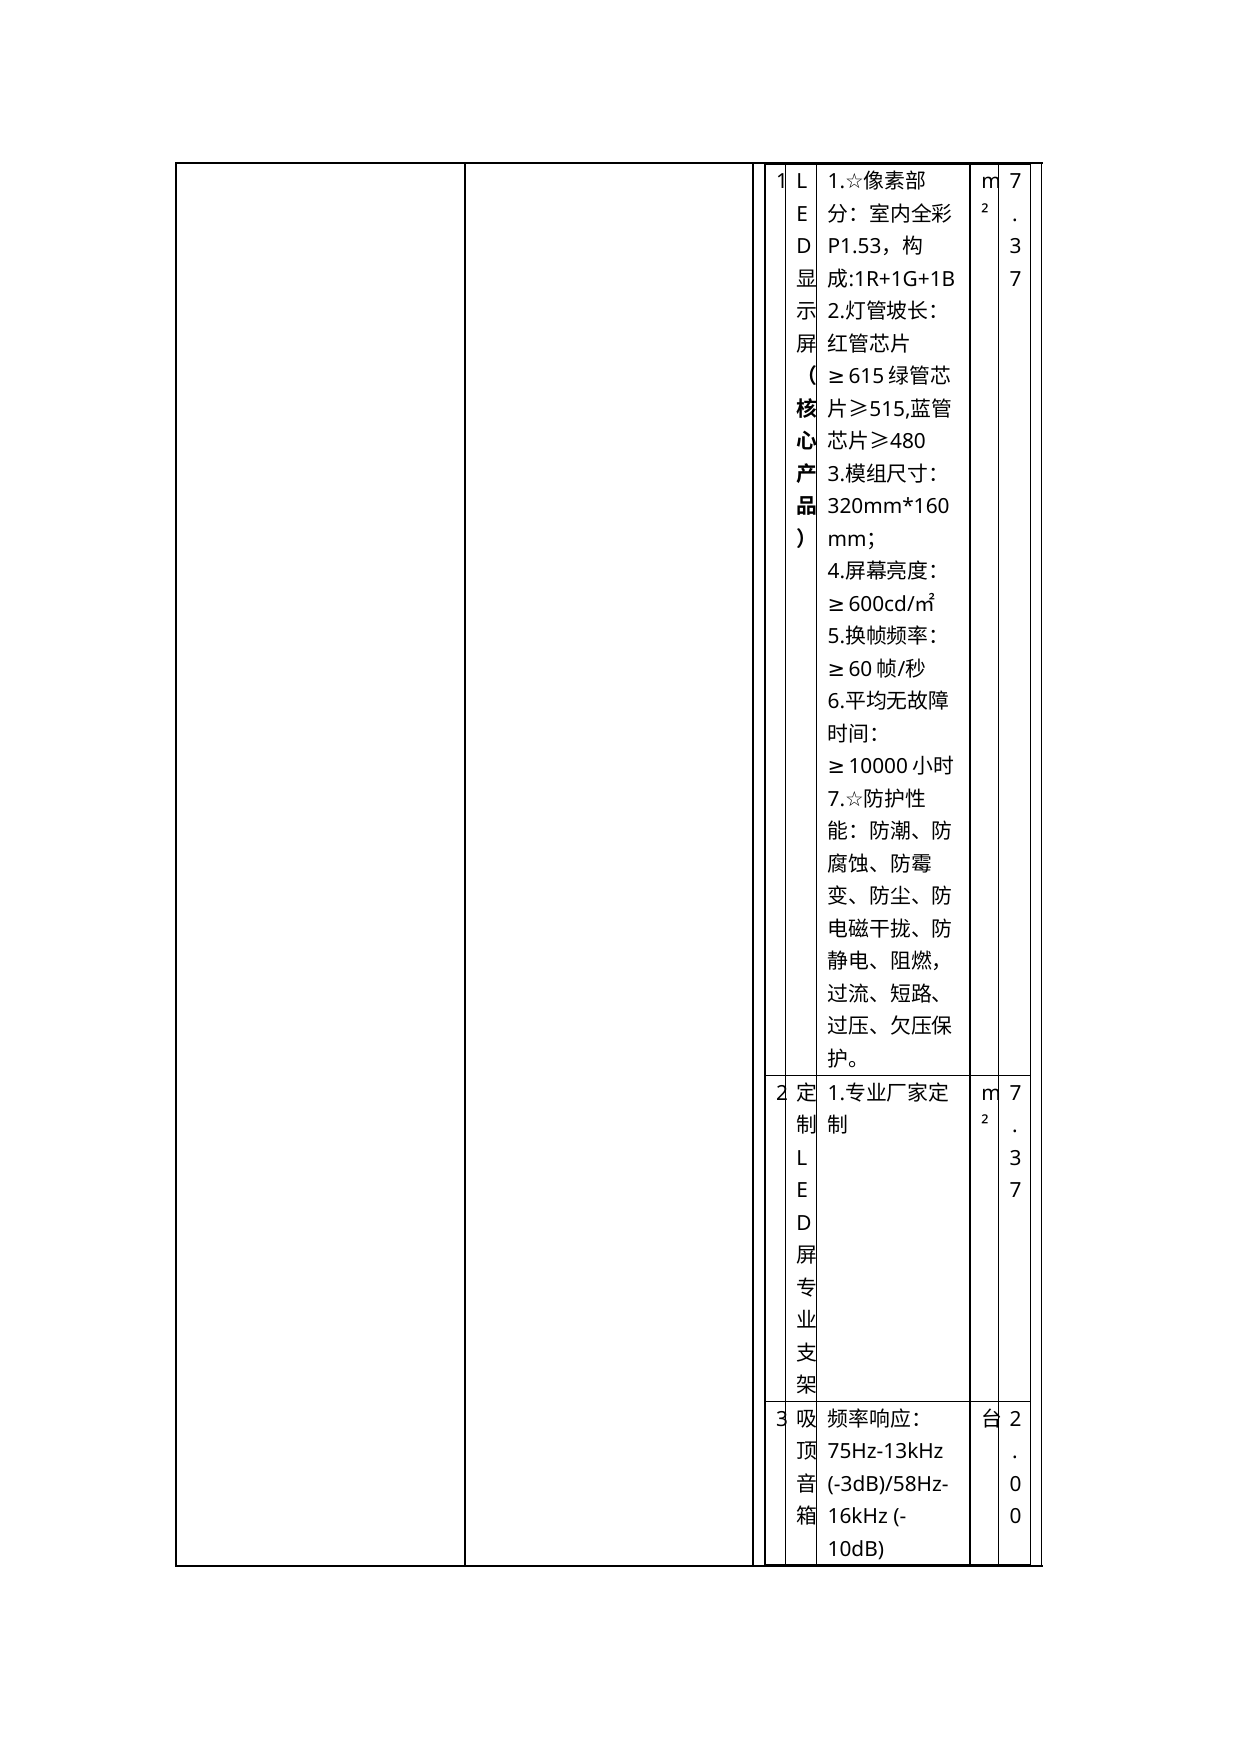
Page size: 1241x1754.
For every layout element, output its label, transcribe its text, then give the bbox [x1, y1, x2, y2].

table_cell 1 [466, 164, 752, 1565]
table_cell [754, 164, 764, 1565]
table_cell [1031, 164, 1041, 1565]
table_cell [177, 164, 464, 1565]
